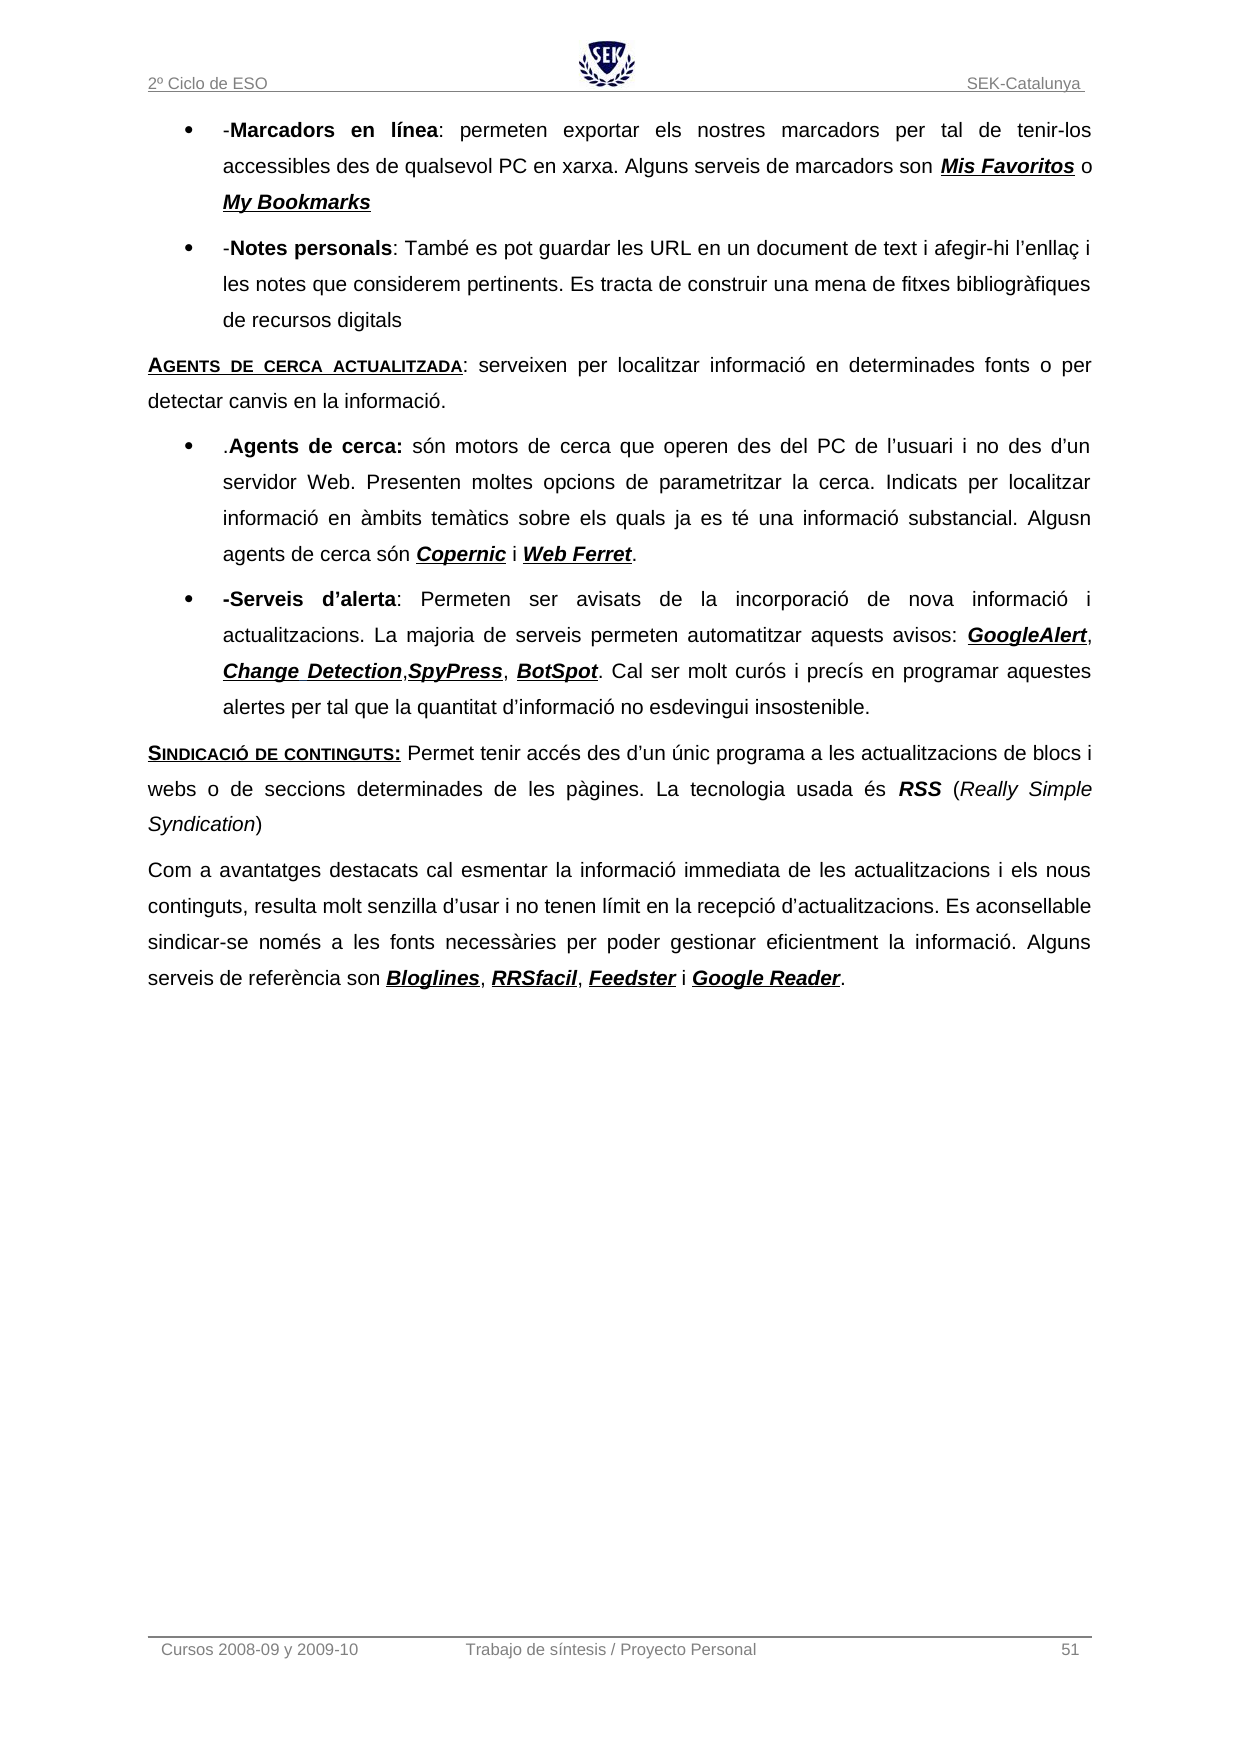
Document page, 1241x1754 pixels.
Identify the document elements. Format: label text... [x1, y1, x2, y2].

list -Marcadors en línea: permeten exportar els nostres marcadors per tal de tenir-los accessibles des de qualsevol PC en xarxa. Alguns serveis de marcadors son Mis Favoritos o My Bookmarks [185, 118, 1092, 214]
list .Agents de cerca: són motors de cerca que operen des del PC de l’usuari i no des d’un servidor Web. Presenten moltes opcions de parametritzar la cerca. Indicats per localitzar informació en àmbits temàtics sobre els quals ja es té una informació substancial. Algusn agents de cerca són Copernic i Web Ferret. [185, 434, 1092, 566]
list -Notes personals: També es pot guardar les URL en un document de text i afegir-hi l’enllaç i les notes que considerem pertinents. Es tracta de construir una mena de fitxes bibliogràfiques de recursos digitals [185, 235, 1092, 331]
text Sindicació de continguts: Permet tenir accés des d’un únic programa a les actualitzacions de blocs i webs o de seccions determinades de les pàgines. La tecnologia usada és RSS (Really Simple Syndication) [148, 740, 1092, 836]
text Agents de cerca actualitzada: serveixen per localitzar informació en determinades fonts o per detectar canvis en la informació. [148, 353, 1092, 413]
text Com a avantatges destacats cal esmentar la informació immediata de les actualitzacions i els nous continguts, resulta molt senzilla d’usar i no tenen límit en la recepció d’actualitzacions. Es aconsellable sindicar-se només a les fonts necessàries per poder gestionar eficientment la informació. Alguns serveis de referència son Bloglines, RRSfacil, Feedster i Google Reader. [148, 858, 1092, 989]
list -Serveis d’alerta: Permeten ser avisats de la incorporació de nova informació i actualitzacions. La majoria de serveis permeten automatitzar aquests avisos: GoogleAlert, Change Detection,SpyPress, BotSpot. Cal ser molt curós i precís en programar aquestes alertes per tal que la quantitat d’informació no esdevingui insostenible. [185, 587, 1092, 719]
picture [578, 40, 636, 90]
